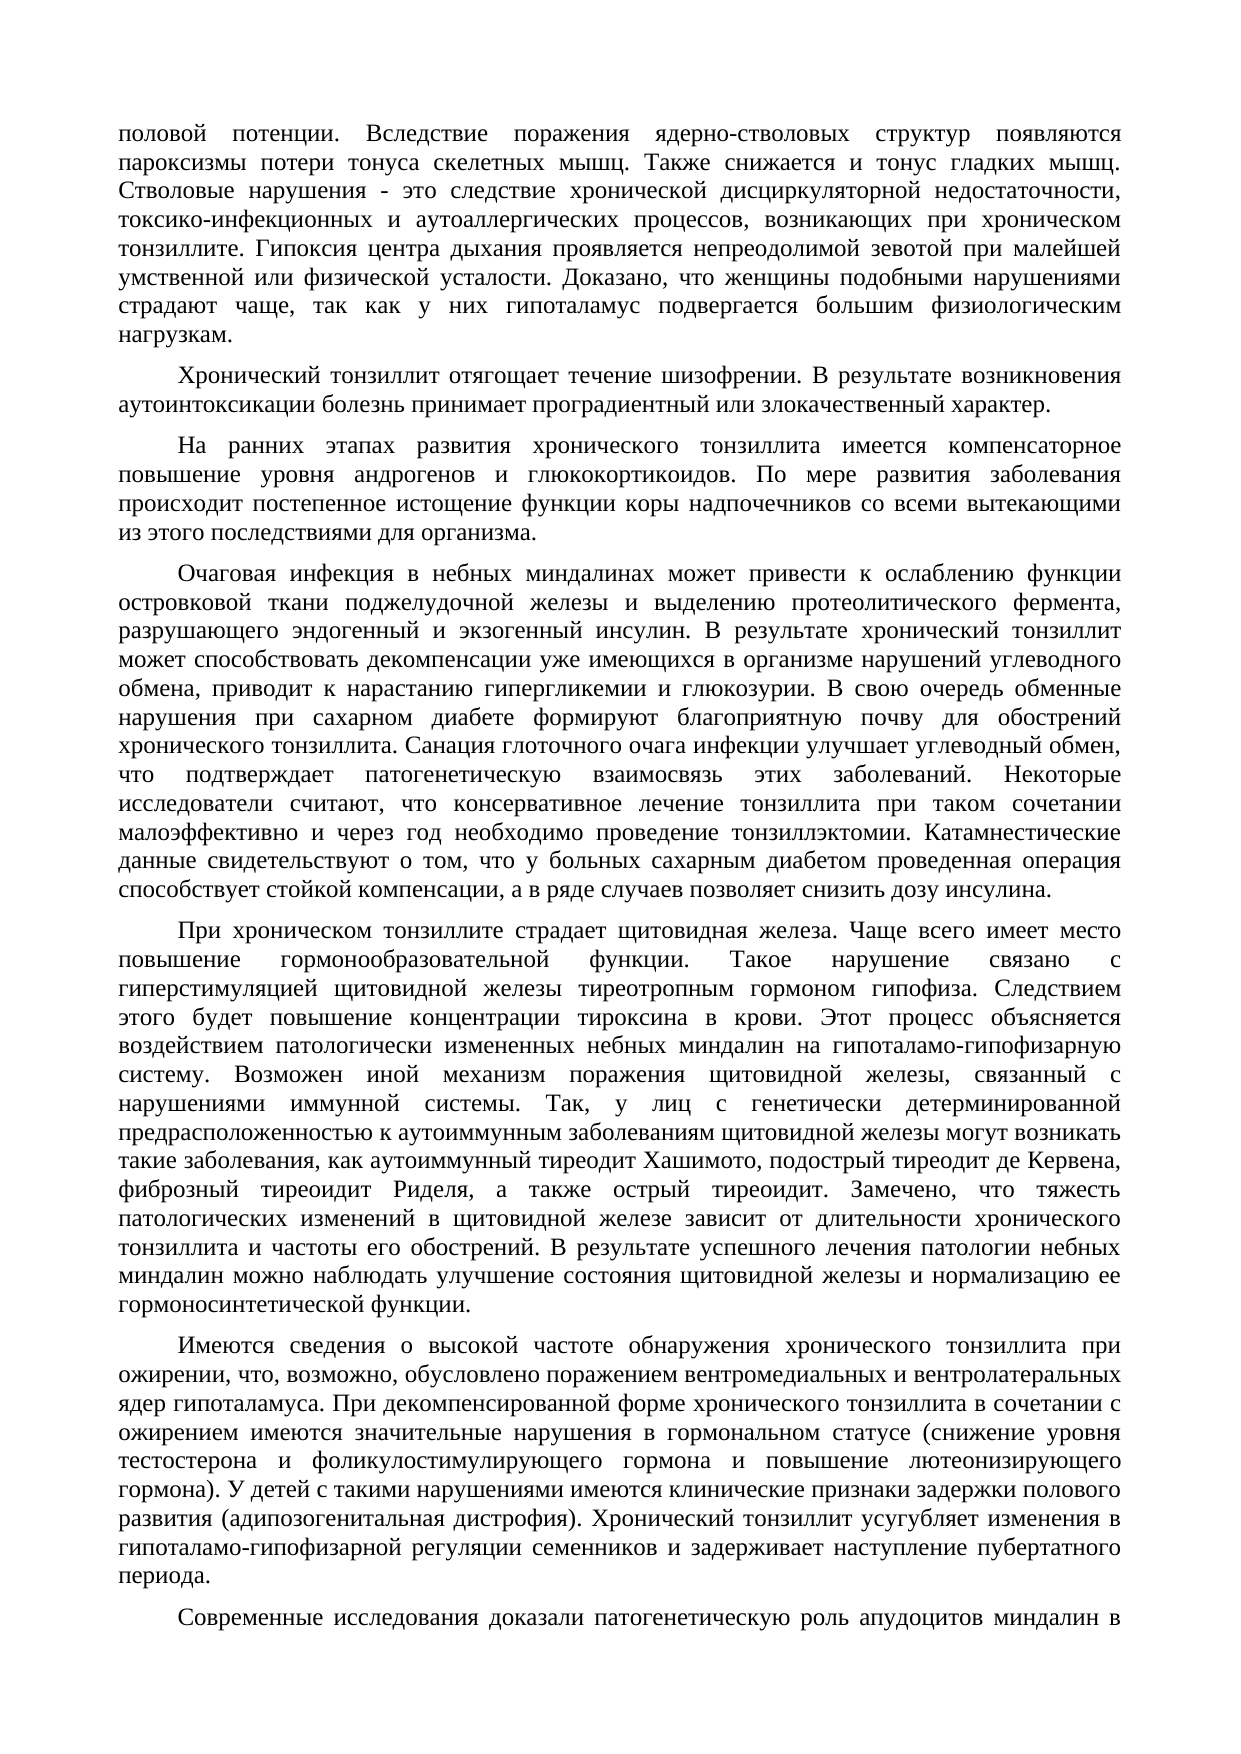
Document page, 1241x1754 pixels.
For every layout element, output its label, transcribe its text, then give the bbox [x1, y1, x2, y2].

text При хроническом тонзиллите страдает щитовидная железа. Чаще всего имеет место повышение гормонообразовательной функции. Такое нарушение связано с гиперстимуляцией щитовидной железы тиреотропным гормоном гипофиза. Следствием этого будет повышение концентрации тироксина в крови. Этот процесс объясняется воздействием патологически измененных небных миндалин на гипоталамо-гипофизарную систему. Возможен иной механизм поражения щитовидной железы, связанный с нарушениями иммунной системы. Так, у лиц с генетически детерминированной предрасположенностью к аутоиммунным заболеваниям щитовидной железы могут возникать такие заболевания, как аутоиммунный тиреодит Хашимото, подострый тиреодит де Кервена, фиброзный тиреоидит Риделя, а также острый тиреоидит. Замечено, что тяжесть патологических изменений в щитовидной железе зависит от длительности хронического тонзиллита и частоты его обострений. В результате успешного лечения патологии небных миндалин можно наблюдать улучшение состояния щитовидной железы и нормализацию ее гормоносинтетической функции. [118, 916, 1122, 1318]
text Хронический тонзиллит отягощает течение шизофрении. В результате возникновения аутоинтоксикации болезнь принимает проградиентный или злокачественный характер. [118, 361, 1122, 418]
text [118, 1602, 1122, 1631]
text Очаговая инфекция в небных миндалинах может привести к ослаблению функции островковой ткани поджелудочной железы и выделению протеолитического фермента, разрушающего эндогенный и экзогенный инсулин. В результате хронический тонзиллит может способствовать декомпенсации уже имеющихся в организме нарушений углеводного обмена, приводит к нарастанию гипергликемии и глюкозурии. В свою очередь обменные нарушения при сахарном диабете формируют благоприятную почву для обострений хронического тонзиллита. Санация глоточного очага инфекции улучшает углеводный обмен, что подтверждает патогенетическую взаимосвязь этих заболеваний. Некоторые исследователи считают, что консервативное лечение тонзиллита при таком сочетании малоэффективно и через год необходимо проведение тонзиллэктомии. Катамнестические данные свидетельствуют о том, что у больных сахарным диабетом проведенная операция способствует стойкой компенсации, а в ряде случаев позволяет снизить дозу инсулина. [118, 558, 1122, 903]
text На ранних этапах развития хронического тонзиллита имеется компенсаторное повышение уровня андрогенов и глюкокортикоидов. По мере развития заболевания происходит постепенное истощение функции коры надпочечников со всеми вытекающими из этого последствиями для организма. [118, 431, 1122, 546]
text Имеются сведения о высокой частоте обнаружения хронического тонзиллита при ожирении, что, возможно, обусловлено поражением вентромедиальных и вентролатеральных ядер гипоталамуса. При декомпенсированной форме хронического тонзиллита в сочетании с ожирением имеются значительные нарушения в гормональном статусе (снижение уровня тестостерона и фоликулостимулирующего гормона и повышение лютеонизирующего гормона). У детей с такими нарушениями имеются клинические признаки задержки полового развития (адипозогенитальная дистрофия). Хронический тонзиллит усугубляет изменения в гипоталамо-гипофизарной регуляции семенников и задерживает наступление пубертатного периода. [118, 1331, 1122, 1589]
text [118, 118, 1122, 348]
